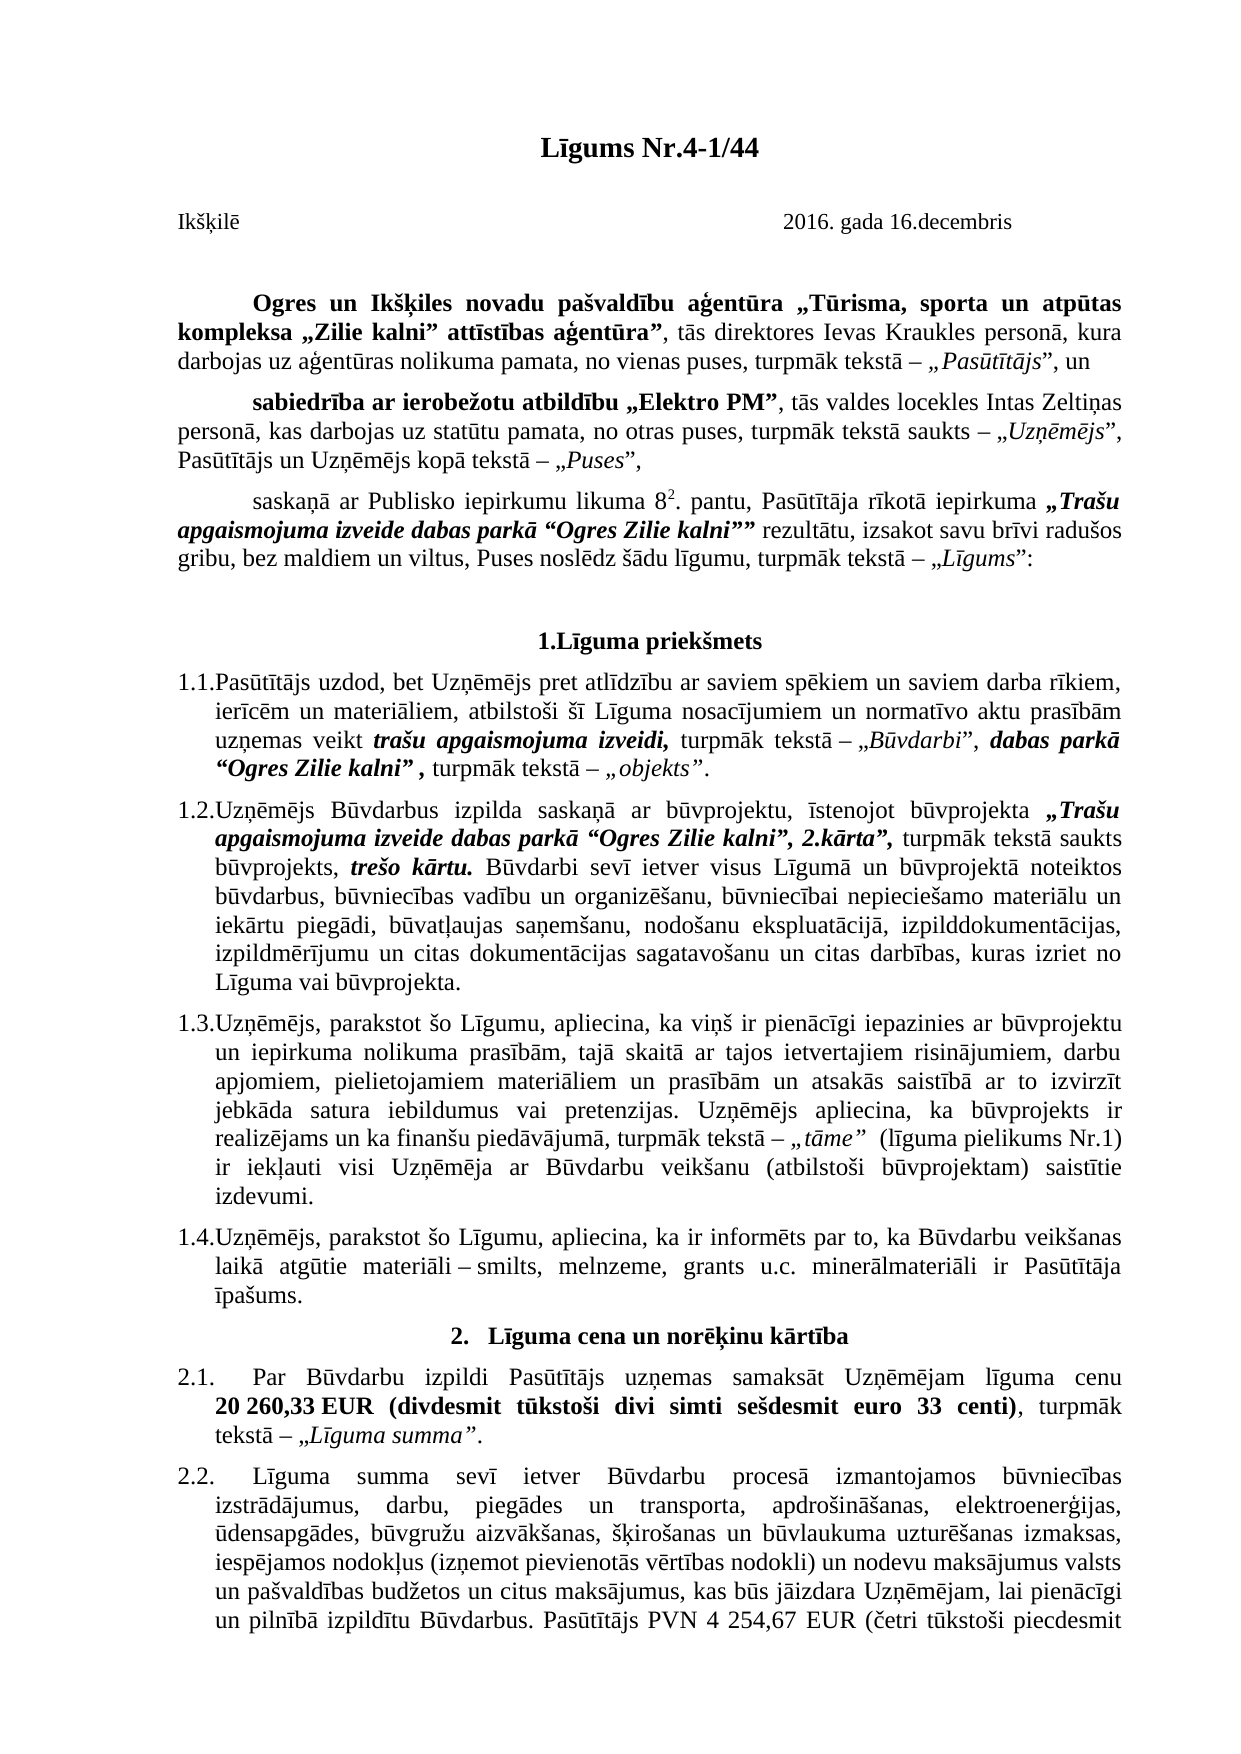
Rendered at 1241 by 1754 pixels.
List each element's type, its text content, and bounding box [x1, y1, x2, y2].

text sabiedrība ar ierobežotu atbildību „Elektro PM”, tās valdes locekles Intas Zeltiņas personā, kas darbojas uz statūtu pamata, no otras puses, turpmāk tekstā saukts – „Uzņēmējs”, Pasūtītājs un Uzņēmējs kopā tekstā – „Puses”, [177, 387, 1122, 473]
text Ogres un Ikšķiles novadu pašvaldību aģentūra „Tūrisma, sporta un atpūtas kompleksa „Zilie kalni” attīstības aģentūra”, tās direktores Ievas Kraukles personā, kura darbojas uz aģentūras nolikuma pamata, no vienas puses, turpmāk tekstā – „Pasūtītājs”, un [177, 288, 1122, 375]
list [177, 1461, 1122, 1633]
text Ikšķilē 2016. gada 16.decembris [177, 208, 1122, 235]
text 1.1.Pasūtītājs uzdod, bet Uzņēmējs pret atlīdzību ar saviem spēkiem un saviem darba rīkiem, ierīcēm un materiāliem, atbilstoši šī Līguma nosacījumiem un normatīvo aktu prasībām uzņemas veikt trašu apgaismojuma izveidi, turpmāk tekstā – „Būvdarbi”, dabas parkā “Ogres Zilie kalni” , turpmāk tekstā – „objekts”. [177, 667, 1122, 782]
list Par Būvdarbu izpildi Pasūtītājs uzņemas samaksāt Uzņēmējam līguma cenu 20 260,33 EUR (divdesmit tūkstoši divi simti sešdesmit euro 33 centi), turpmāk tekstā – „Līguma summa”. [177, 1362, 1122, 1448]
text 1.Līguma priekšmets [177, 626, 1122, 655]
text 1.3.Uzņēmējs, parakstot šo Līgumu, apliecina, ka viņš ir pienācīgi iepazinies ar būvprojektu un iepirkuma nolikuma prasībām, tajā skaitā ar tajos ietvertajiem risinājumiem, darbu apjomiem, pielietojamiem materiāliem un prasībām un atsakās saistībā ar to izvirzīt jebkāda satura iebildumus vai pretenzijas. Uzņēmējs apliecina, ka būvprojekts ir realizējams un ka finanšu piedāvājumā, turpmāk tekstā – „tāme” (līguma pielikums Nr.1) ir iekļauti visi Uzņēmēja ar Būvdarbu veikšanu (atbilstoši būvprojektam) saistītie izdevumi. [177, 1008, 1122, 1210]
text Līgums Nr.4-1/44 [177, 131, 1122, 164]
text 1.2.Uzņēmējs Būvdarbus izpilda saskaņā ar būvprojektu, īstenojot būvprojekta „Trašu apgaismojuma izveide dabas parkā “Ogres Zilie kalni”, 2.kārta”, turpmāk tekstā saukts būvprojekts, trešo kārtu. Būvdarbi sevī ietver visus Līgumā un būvprojektā noteiktos būvdarbus, būvniecības vadību un organizēšanu, būvniecībai nepieciešamo materiālu un iekārtu piegādi, būvatļaujas saņemšanu, nodošanu ekspluatācijā, izpilddokumentācijas, izpildmērījumu un citas dokumentācijas sagatavošanu un citas darbības, kuras izriet no Līguma vai būvprojekta. [177, 795, 1122, 996]
text saskaņā ar Publisko iepirkumu likuma 82. pantu, Pasūtītāja rīkotā iepirkuma „Trašu apgaismojuma izveide dabas parkā “Ogres Zilie kalni”” rezultātu, izsakot savu brīvi radušos gribu, bez maldiem un viltus, Puses noslēdz šādu līgumu, turpmāk tekstā – „Līgums”: [177, 486, 1122, 572]
text 1.4.Uzņēmējs, parakstot šo Līgumu, apliecina, ka ir informēts par to, ka Būvdarbu veikšanas laikā atgūtie materiāli – smilts, melnzeme, grants u.c. minerālmateriāli ir Pasūtītāja īpašums. [177, 1222, 1122, 1308]
list Līguma cena un norēķinu kārtība [177, 1321, 1122, 1350]
